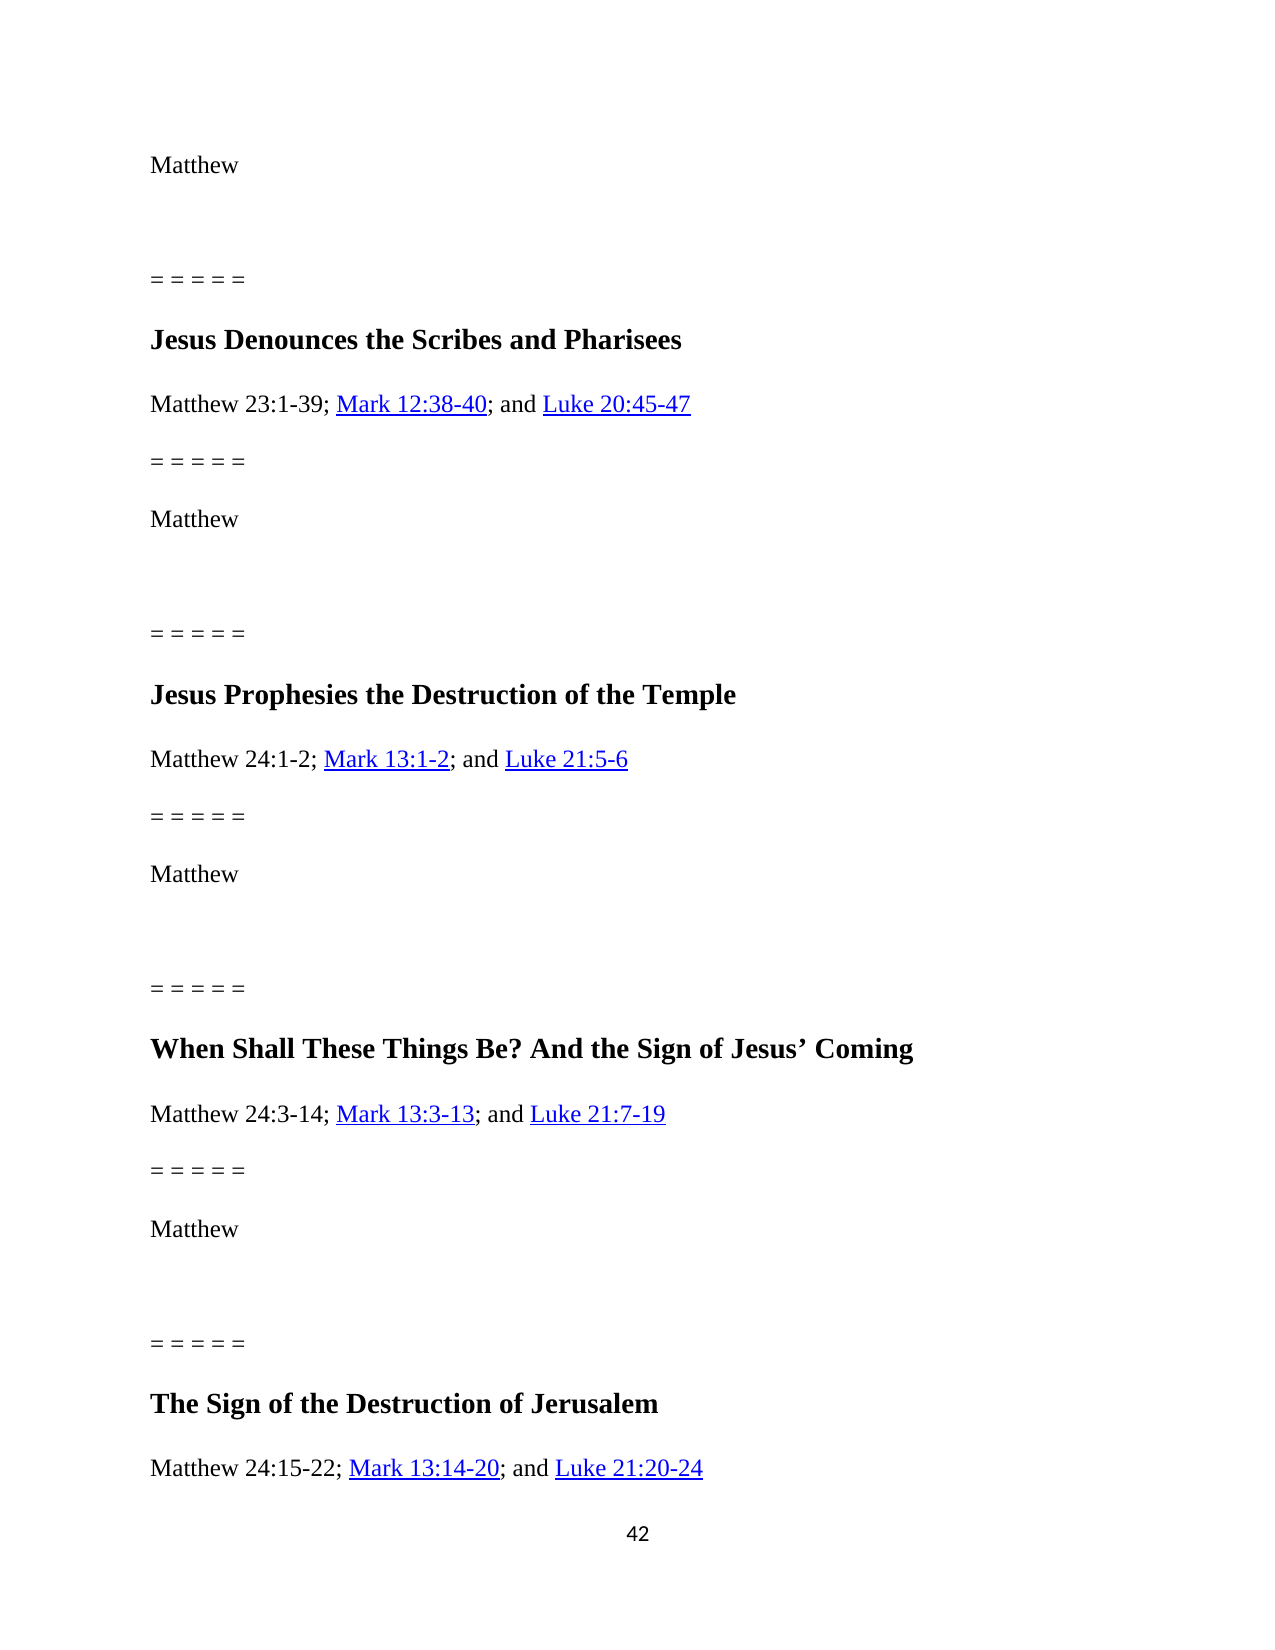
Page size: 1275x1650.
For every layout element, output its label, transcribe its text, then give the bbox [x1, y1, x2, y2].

text The Sign of the Destruction of Jerusalem [150, 1386, 1122, 1420]
text Matthew [150, 150, 1122, 179]
text Matthew [150, 1214, 1122, 1242]
text Matthew 23:1-39; Mark 12:38-40; and Luke 20:45-47 [150, 389, 1122, 418]
text Matthew [150, 504, 1122, 533]
text = = = = = [150, 1156, 1122, 1185]
text Matthew [150, 859, 1122, 888]
text Jesus Prophesies the Destruction of the Temple [150, 677, 1122, 711]
text = = = = = [150, 447, 1122, 476]
text Matthew 24:1-2; Mark 13:1-2; and Luke 21:5-6 [150, 744, 1122, 773]
text = = = = = [150, 974, 1122, 1003]
text Matthew 24:15-22; Mark 13:14-20; and Luke 21:20-24 [150, 1453, 1122, 1482]
text When Shall These Things Be? And the Sign of Jesus’ Coming [150, 1032, 1122, 1065]
text = = = = = [150, 1329, 1122, 1357]
text Matthew 24:3-14; Mark 13:3-13; and Luke 21:7-19 [150, 1099, 1122, 1127]
text = = = = = [150, 265, 1122, 294]
text Jesus Denounces the Scribes and Pharisees [150, 322, 1122, 356]
text = = = = = [150, 619, 1122, 648]
text = = = = = [150, 802, 1122, 830]
